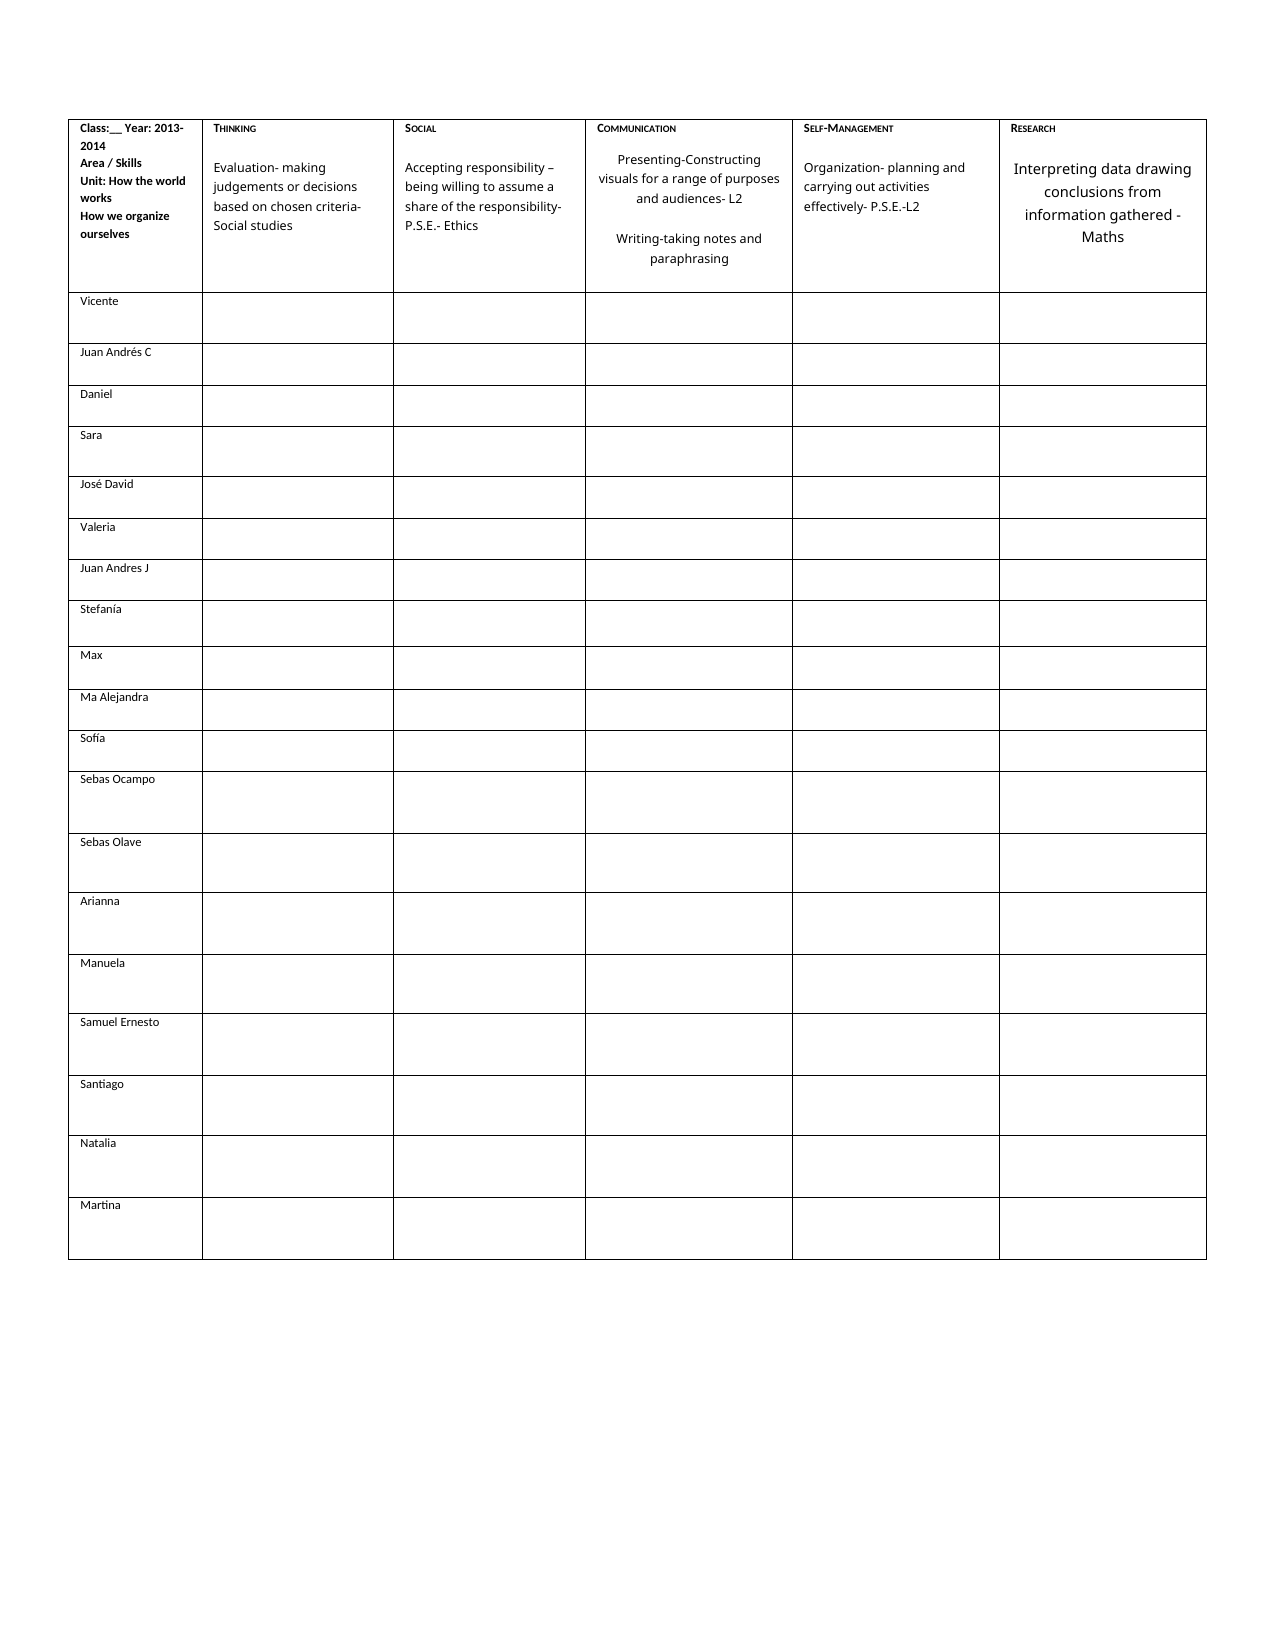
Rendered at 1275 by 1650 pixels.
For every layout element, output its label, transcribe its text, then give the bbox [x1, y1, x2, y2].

table_cell [1000, 893, 1206, 954]
table_cell [394, 690, 585, 730]
table_cell [1000, 731, 1206, 771]
table_cell [793, 834, 999, 892]
table_cell [793, 731, 999, 771]
table_cell [586, 834, 792, 892]
table_cell Valeria [69, 519, 202, 559]
table_cell [793, 1198, 999, 1259]
table_header Social Accepting responsibility – being willing to assume a share of the responsibility-P.S.E.- Ethics [394, 120, 585, 292]
table_cell [586, 477, 792, 518]
table_cell [394, 560, 585, 600]
table_cell [203, 955, 393, 1013]
table_cell [1000, 647, 1206, 689]
table_cell Samuel Ernesto [69, 1014, 202, 1075]
table_cell [1000, 1198, 1206, 1259]
table_cell [394, 834, 585, 892]
table_cell [793, 893, 999, 954]
table_cell [394, 344, 585, 385]
table_cell [1000, 344, 1206, 385]
table_cell [793, 477, 999, 518]
table_cell [1000, 601, 1206, 646]
table_cell Martina [69, 1198, 202, 1259]
table_header Communication Presenting-Constructing visuals for a range of purposes and audiences- L2 Writing-taking notes and paraphrasing [586, 120, 792, 292]
table_cell [793, 519, 999, 559]
table_cell [203, 427, 393, 476]
table_cell Vicente [69, 293, 202, 343]
table_cell [394, 772, 585, 833]
table_cell [793, 1136, 999, 1197]
table_cell [394, 386, 585, 426]
table_cell [1000, 955, 1206, 1013]
table_cell [586, 519, 792, 559]
table_cell Daniel [69, 386, 202, 426]
table_cell [394, 647, 585, 689]
table_cell Manuela [69, 955, 202, 1013]
table_cell [586, 731, 792, 771]
table_cell [203, 690, 393, 730]
table_cell Stefanía [69, 601, 202, 646]
table_cell Natalia [69, 1136, 202, 1197]
table_cell Max [69, 647, 202, 689]
table_cell [1000, 386, 1206, 426]
table_header Self-Management Organization- planning and carrying out activities effectively- P.S.E.-L2 [793, 120, 999, 292]
table_cell [793, 690, 999, 730]
table_cell [1000, 690, 1206, 730]
table_cell [793, 647, 999, 689]
table_cell [793, 1014, 999, 1075]
table_cell [586, 601, 792, 646]
table_cell José David [69, 477, 202, 518]
table_cell Sofía [69, 731, 202, 771]
table_cell [793, 386, 999, 426]
table_cell [586, 1014, 792, 1075]
table_cell [203, 834, 393, 892]
table_cell [394, 427, 585, 476]
table_cell [793, 560, 999, 600]
table_cell [1000, 1076, 1206, 1134]
table_cell [394, 477, 585, 518]
table_cell [793, 601, 999, 646]
table_cell [1000, 1014, 1206, 1075]
table_cell [394, 955, 585, 1013]
table_cell [586, 1136, 792, 1197]
table_cell [586, 647, 792, 689]
table_cell [1000, 772, 1206, 833]
table_header Research Interpreting data drawing conclusions from information gathered - Maths [1000, 120, 1206, 292]
table_cell [586, 344, 792, 385]
table_cell [1000, 477, 1206, 518]
table_cell [203, 477, 393, 518]
table_cell [203, 1136, 393, 1197]
table_cell [793, 772, 999, 833]
table_cell [394, 519, 585, 559]
table_header Thinking Evaluation- making judgements or decisions based on chosen criteria-Social studies [203, 120, 393, 292]
table_cell [394, 293, 585, 343]
table_cell [586, 893, 792, 954]
table_cell [586, 386, 792, 426]
table_cell [203, 1014, 393, 1075]
table_cell [1000, 560, 1206, 600]
table_cell [394, 601, 585, 646]
table_cell [394, 731, 585, 771]
table_cell [203, 344, 393, 385]
table_cell [203, 519, 393, 559]
table_cell [394, 1014, 585, 1075]
table_cell [394, 893, 585, 954]
table_cell [586, 955, 792, 1013]
table_cell [1000, 519, 1206, 559]
table_cell [203, 560, 393, 600]
table_cell [203, 601, 393, 646]
table_header Class:__ Year: 2013-2014 Area / Skills Unit: How the world works How we organize ourselves [69, 120, 202, 292]
table_cell Ma Alejandra [69, 690, 202, 730]
table_cell [394, 1076, 585, 1134]
table_cell [203, 293, 393, 343]
table_cell [1000, 1136, 1206, 1197]
table_cell [203, 1076, 393, 1134]
table_cell [203, 731, 393, 771]
table_cell [203, 647, 393, 689]
table_cell Arianna [69, 893, 202, 954]
table_cell [586, 1198, 792, 1259]
table_cell [203, 893, 393, 954]
table_cell [203, 1198, 393, 1259]
table_cell [586, 560, 792, 600]
table_cell [203, 386, 393, 426]
table_cell Juan Andrés C [69, 344, 202, 385]
table_cell [586, 293, 792, 343]
table_cell [793, 1076, 999, 1134]
table_cell [1000, 427, 1206, 476]
table_cell [394, 1198, 585, 1259]
table_cell [586, 690, 792, 730]
table_cell [793, 427, 999, 476]
table_cell [203, 772, 393, 833]
table_cell [793, 293, 999, 343]
table_cell [793, 955, 999, 1013]
table_cell [586, 427, 792, 476]
table_cell Sebas Ocampo [69, 772, 202, 833]
table_cell [1000, 293, 1206, 343]
table_cell [586, 772, 792, 833]
table_cell [586, 1076, 792, 1134]
table_cell [1000, 834, 1206, 892]
table_cell Santiago [69, 1076, 202, 1134]
table_cell Juan Andres J [69, 560, 202, 600]
table_cell Sara [69, 427, 202, 476]
table_cell [394, 1136, 585, 1197]
table_cell [793, 344, 999, 385]
table_cell Sebas Olave [69, 834, 202, 892]
